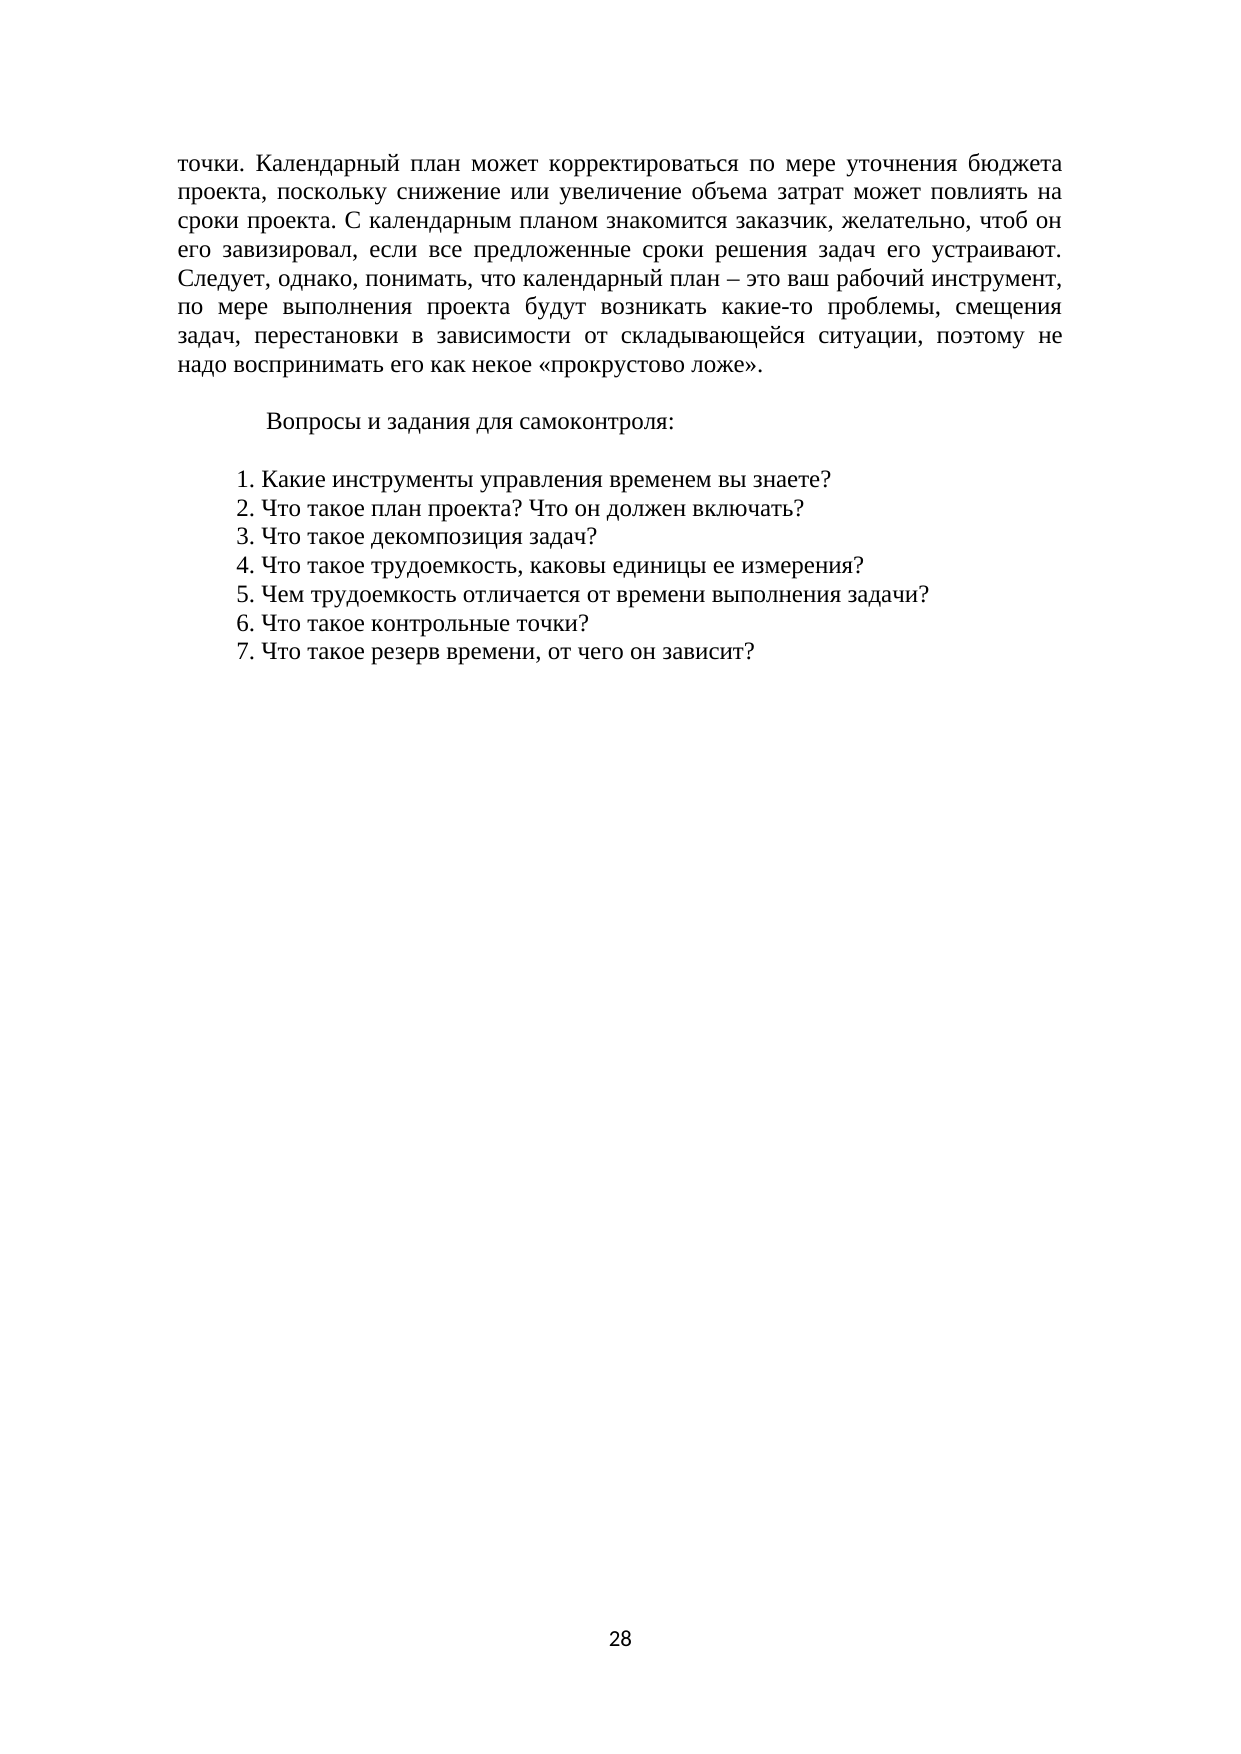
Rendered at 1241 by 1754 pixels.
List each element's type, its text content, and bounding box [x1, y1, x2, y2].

text 5. Чем трудоемкость отличается от времени выполнения задачи? [177, 579, 1063, 608]
text 2. Что такое план проекта? Что он должен включать? [177, 493, 1063, 521]
text 6. Что такое контрольные точки? [177, 608, 1063, 636]
text Вопросы и задания для самоконтроля: [177, 406, 1063, 435]
text 7. Что такое резерв времени, от чего он зависит? [177, 636, 1063, 665]
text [177, 148, 1063, 378]
text 3. Что такое декомпозиция задач? [177, 521, 1063, 550]
text 1. Какие инструменты управления временем вы знаете? [177, 464, 1063, 493]
text 4. Что такое трудоемкость, каковы единицы ее измерения? [177, 550, 1063, 579]
